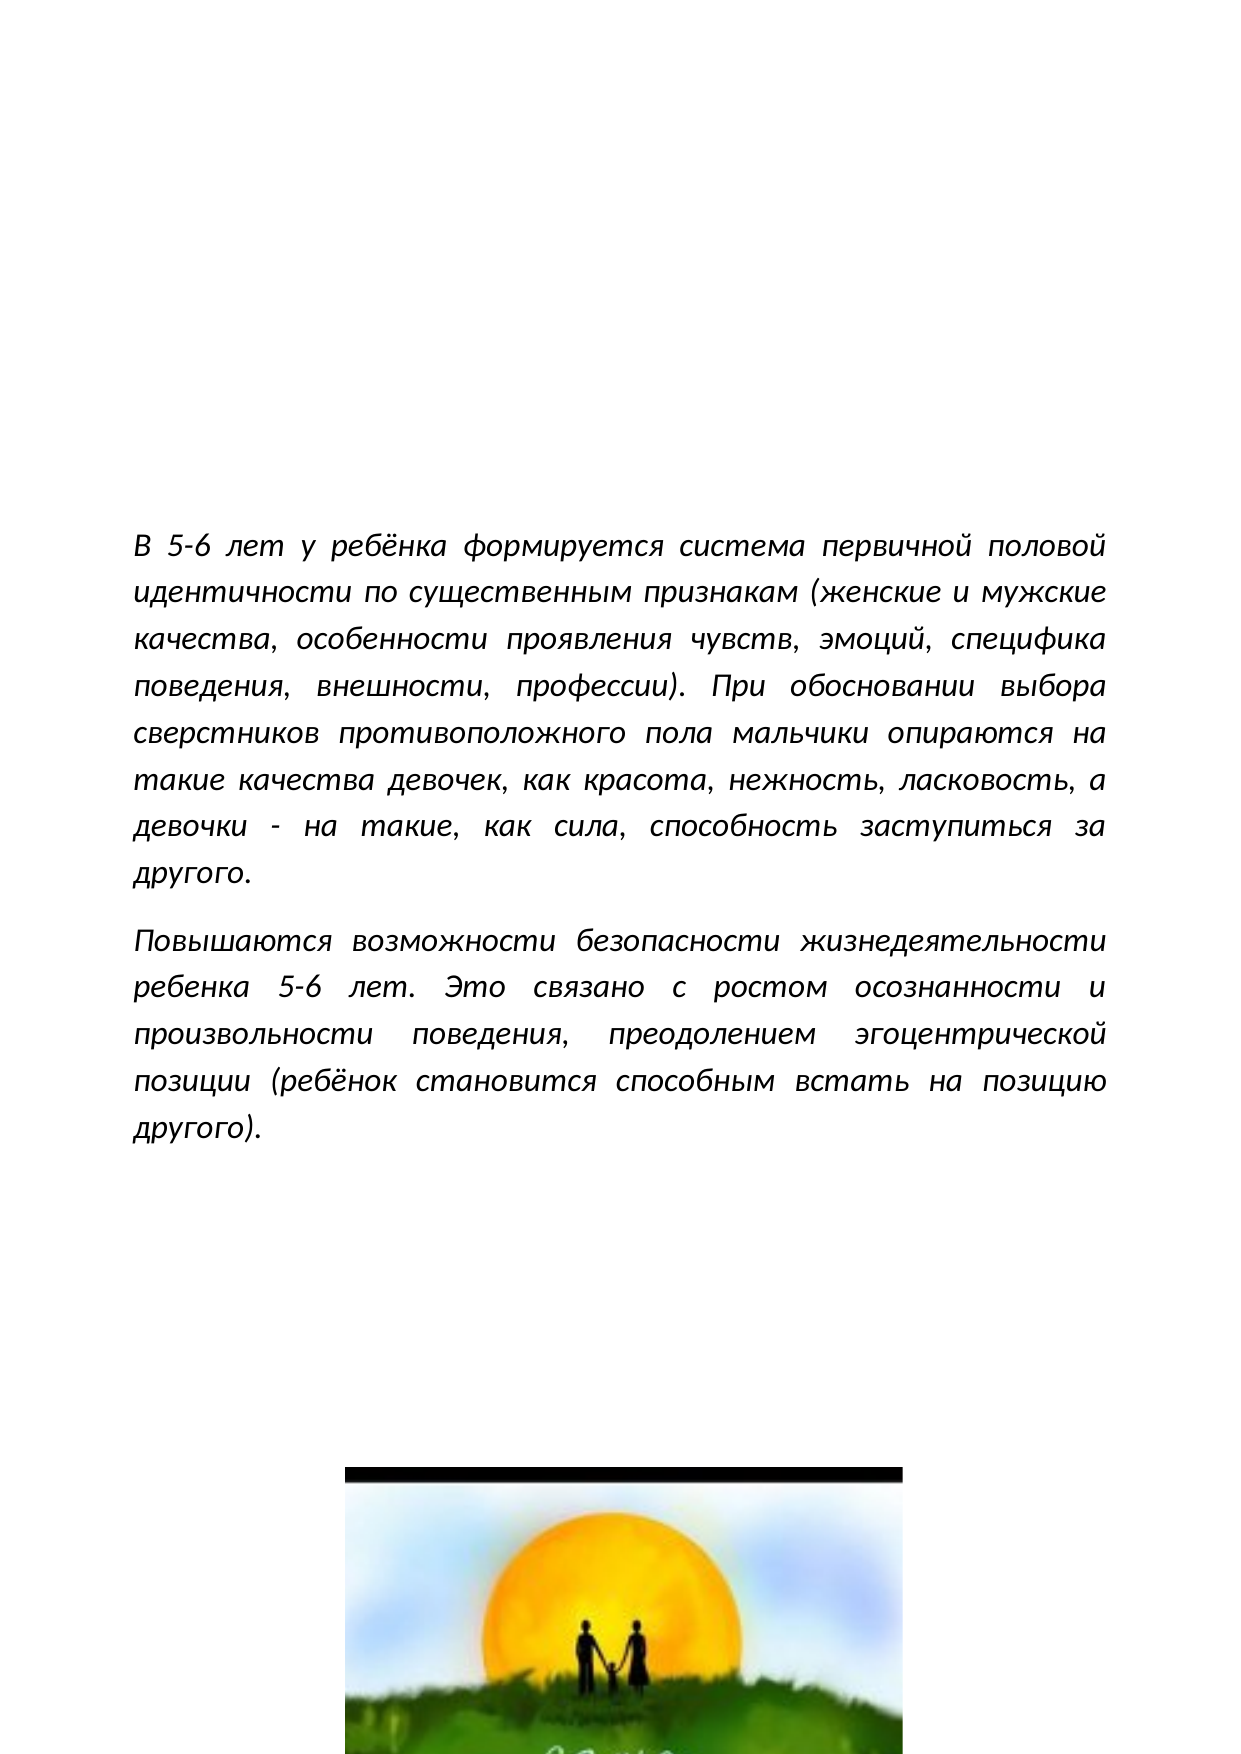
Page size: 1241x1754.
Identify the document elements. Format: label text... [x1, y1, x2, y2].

text В 5-6 лет у ребёнка формируется система первичной половой идентичности по существенным признакам (женские и мужские качества, особенности проявления чувств, эмоций, специфика поведения, внешности, профессии). При обосновании выбора сверстников противоположного пола мальчики опираются на такие качества девочек, как красота, нежность, ласковость, а девочки - на такие, как сила, способность заступиться за другого. [133, 524, 1107, 892]
picture [345, 1467, 903, 1754]
text Повышаются возможности безопасности жизнедеятельности ребенка 5-6 лет. Это связано с ростом осознанности и произвольности поведения, преодолением эгоцентрической позиции (ребёнок становится способным встать на позицию другого). [133, 919, 1107, 1147]
